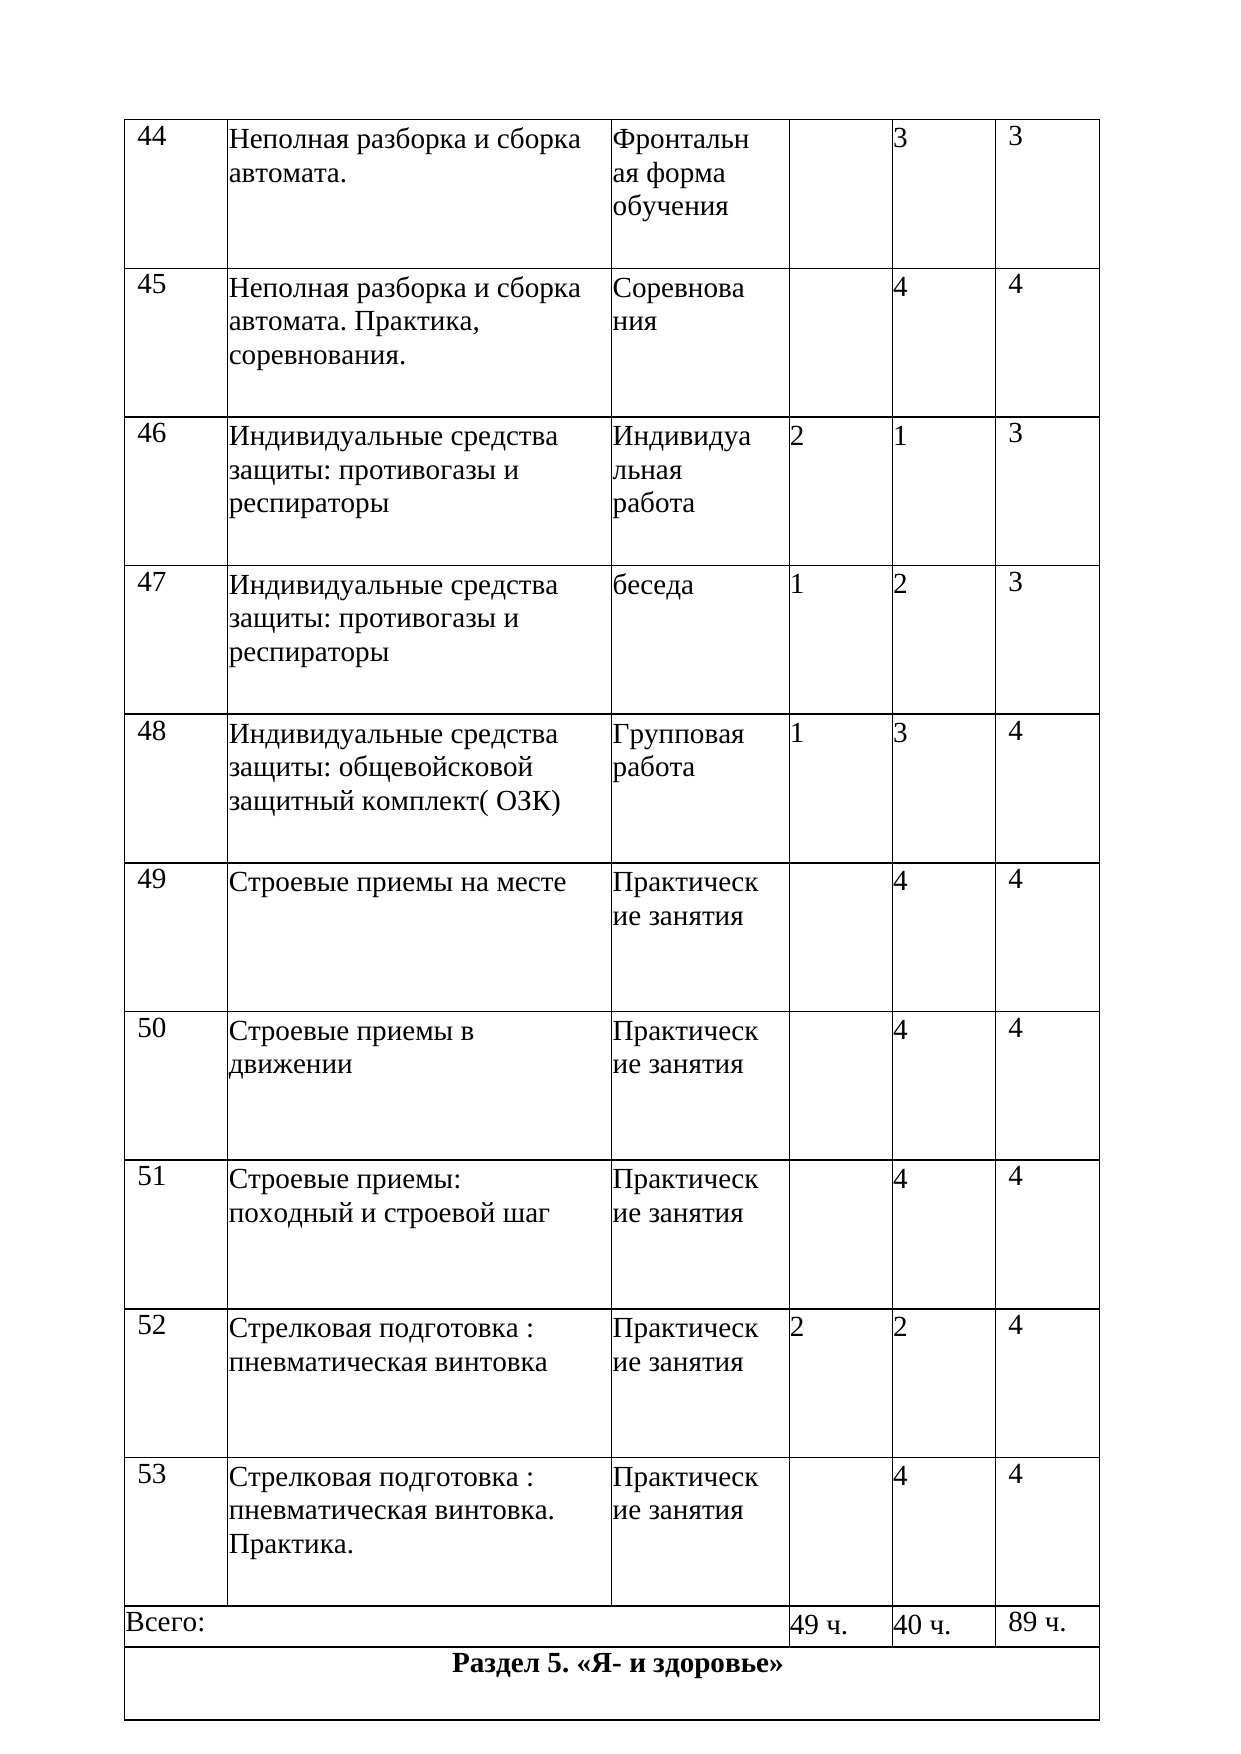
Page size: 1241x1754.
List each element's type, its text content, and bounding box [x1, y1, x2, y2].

table_cell 3 [996, 120, 1099, 267]
table_cell 40 ч. [893, 1607, 995, 1646]
table_cell 48 [125, 715, 227, 862]
table_cell Неполная разборка и сборка автомата. Практика, соревнования. [228, 269, 611, 416]
table_cell 1 [790, 566, 892, 713]
table_cell 1 [893, 418, 995, 565]
table_cell [790, 1012, 892, 1159]
table_cell 50 [125, 1012, 227, 1159]
table_cell Строевые приемы в движении [228, 1012, 611, 1159]
table_cell 44 [125, 120, 227, 267]
table_cell Строевые приемы: походный и строевой шаг [228, 1161, 611, 1308]
table_cell 3 [996, 418, 1099, 565]
table_cell [790, 864, 892, 1011]
table_cell 45 [125, 269, 227, 416]
table_cell 4 [893, 864, 995, 1011]
table_cell Стрелковая подготовка : пневматическая винтовка [228, 1310, 611, 1457]
table_cell Индивидуальная работа [612, 418, 789, 565]
table_cell Стрелковая подготовка : пневматическая винтовка. Практика. [228, 1458, 611, 1605]
table_cell 52 [125, 1310, 227, 1457]
table_cell 3 [893, 120, 995, 267]
table_cell Раздел 5. «Я- и здоровье» [125, 1648, 1099, 1719]
table_cell 53 [125, 1458, 227, 1605]
table_cell 4 [996, 1310, 1099, 1457]
table_cell 4 [893, 1161, 995, 1308]
table_cell Групповая работа [612, 715, 789, 862]
table_cell 4 [996, 715, 1099, 862]
table_cell 3 [893, 715, 995, 862]
table_cell Всего: [125, 1607, 789, 1646]
table_cell [790, 269, 892, 416]
table_cell Индивидуальные средства защиты: противогазы и респираторы [228, 418, 611, 565]
table_cell [790, 1458, 892, 1605]
table_cell 4 [996, 1161, 1099, 1308]
table_cell Соревнования [612, 269, 789, 416]
table_cell 47 [125, 566, 227, 713]
table_cell Строевые приемы на месте [228, 864, 611, 1011]
table_cell [790, 120, 892, 267]
table_cell 2 [893, 566, 995, 713]
table_cell 4 [996, 1458, 1099, 1605]
table_cell Индивидуальные средства защиты: общевойсковой защитный комплект( ОЗК) [228, 715, 611, 862]
table_cell 2 [790, 1310, 892, 1457]
table_cell 49 [125, 864, 227, 1011]
table_cell Неполная разборка и сборка автомата. [228, 120, 611, 267]
table_cell Практические занятия [612, 1161, 789, 1308]
table_cell 4 [893, 1012, 995, 1159]
table_cell 49 ч. [790, 1607, 892, 1646]
table_cell 46 [125, 418, 227, 565]
table_cell 1 [790, 715, 892, 862]
table_cell Практические занятия [612, 1012, 789, 1159]
table_cell Индивидуальные средства защиты: противогазы и респираторы [228, 566, 611, 713]
table_cell [790, 1161, 892, 1308]
table_cell 4 [996, 269, 1099, 416]
table_cell 4 [893, 269, 995, 416]
table_cell 2 [893, 1310, 995, 1457]
table_cell 89 ч. [996, 1607, 1099, 1646]
table_cell 3 [996, 566, 1099, 713]
table_cell 51 [125, 1161, 227, 1308]
table_cell 4 [996, 864, 1099, 1011]
table_cell Практические занятия [612, 1310, 789, 1457]
table_cell 4 [996, 1012, 1099, 1159]
table_cell Практические занятия [612, 864, 789, 1011]
table_cell беседа [612, 566, 789, 713]
table_cell Практические занятия [612, 1458, 789, 1605]
table_cell Фронтальная форма обучения [612, 120, 789, 267]
table_cell 2 [790, 418, 892, 565]
table_cell 4 [893, 1458, 995, 1605]
